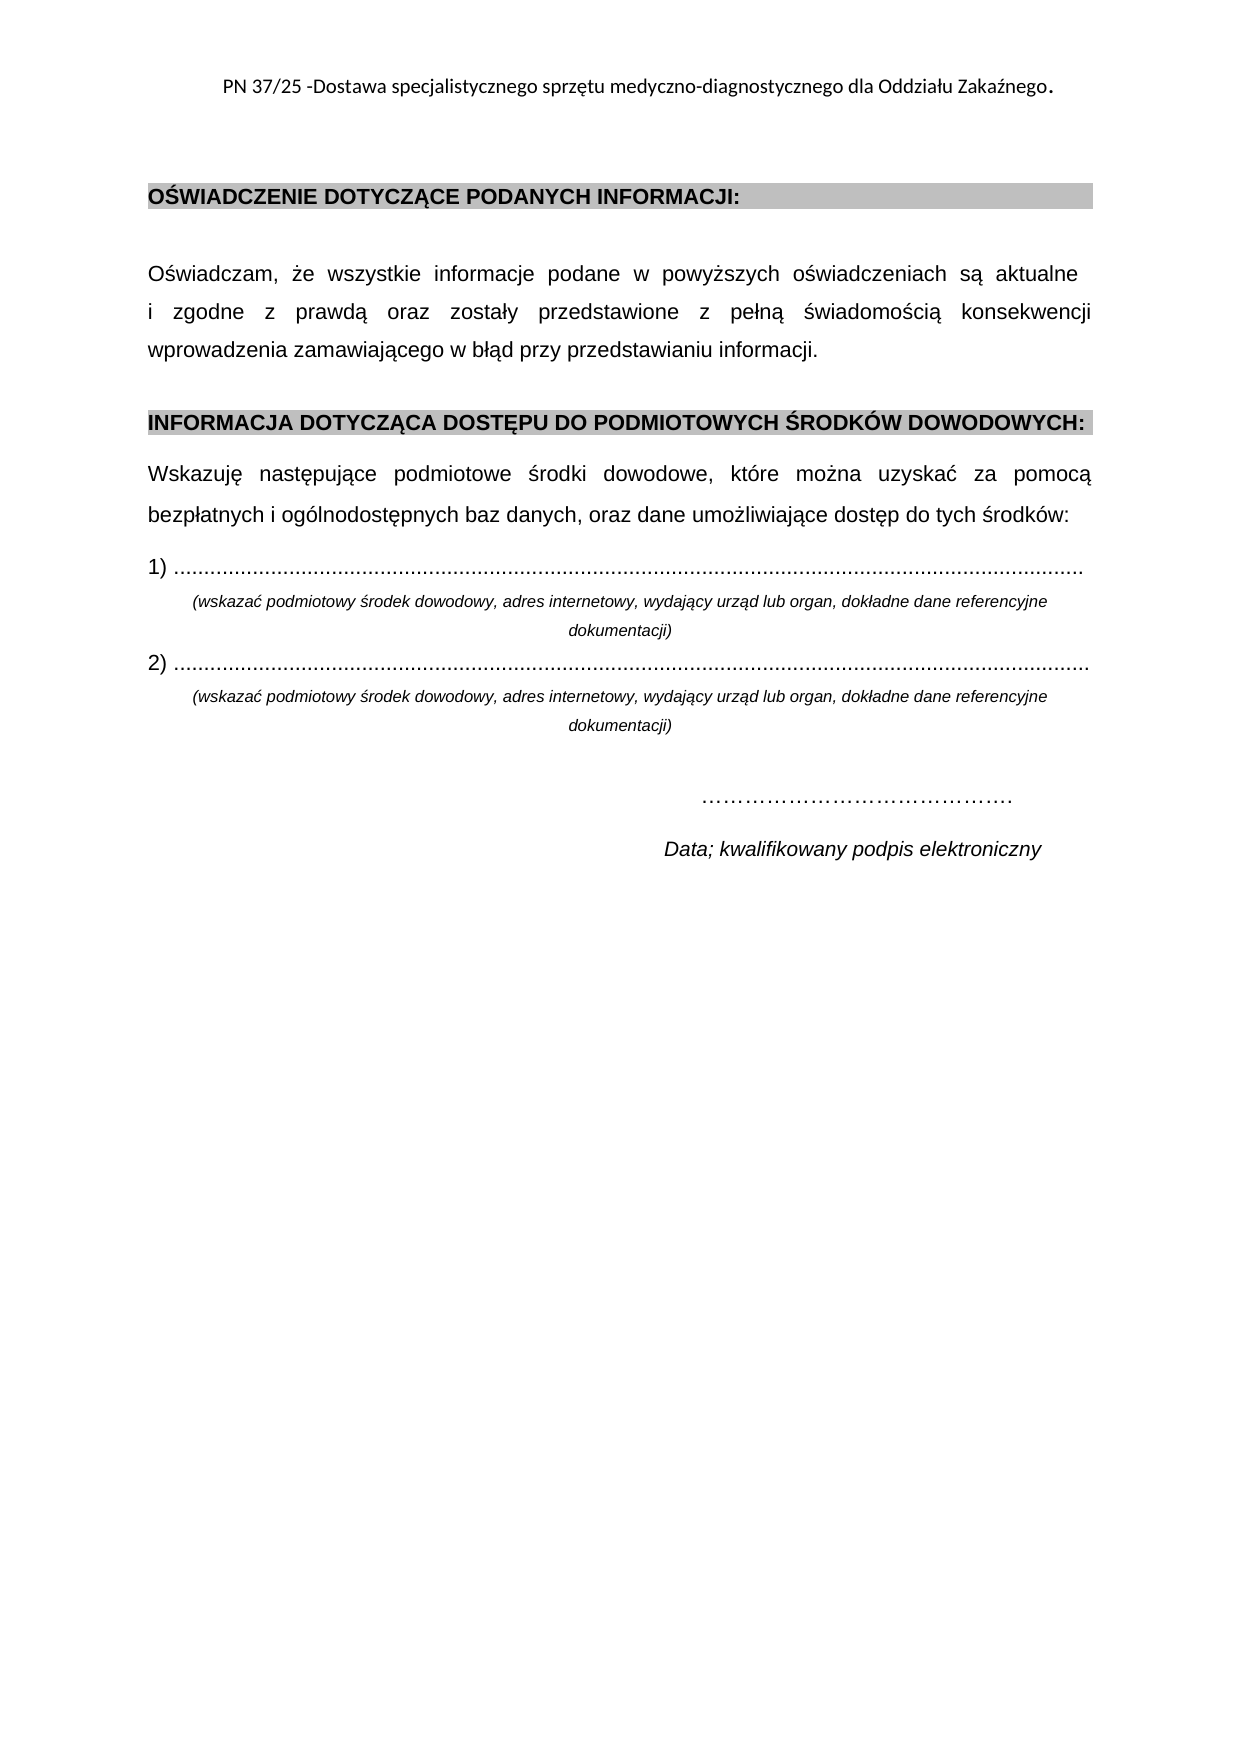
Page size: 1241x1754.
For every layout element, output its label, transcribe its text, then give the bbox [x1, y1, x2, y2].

text ……………………………………. [148, 783, 1093, 808]
text Oświadczam, że wszystkie informacje podane w powyższych oświadczeniach są aktualne i zgodne z prawdą oraz zostały przedstawione z pełną świadomością konsekwencji wprowadzenia zamawiającego w błąd przy przedstawianiu informacji. [148, 261, 1093, 362]
text OŚWIADCZENIE DOTYCZĄCE PODANYCH INFORMACJI: [148, 183, 1093, 209]
text INFORMACJA DOTYCZĄCA DOSTĘPU DO PODMIOTOWYCH ŚRODKÓW DOWODOWYCH: [148, 410, 1093, 435]
text (wskazać podmiotowy środek dowodowy, adres internetowy, wydający urząd lub organ, dokładne dane referencyjne dokumentacji) [148, 687, 1093, 735]
text Data; kwalifikowany podpis elektroniczny [148, 837, 1093, 861]
text 2) ....................................................................................................................................................... [148, 649, 1093, 675]
text 1) ...................................................................................................................................................... [148, 554, 1093, 579]
text (wskazać podmiotowy środek dowodowy, adres internetowy, wydający urząd lub organ, dokładne dane referencyjne dokumentacji) [148, 592, 1093, 640]
text Wskazuję następujące podmiotowe środki dowodowe, które można uzyskać za pomocą bezpłatnych i ogólnodostępnych baz danych, oraz dane umożliwiające dostęp do tych środków: [148, 461, 1093, 528]
